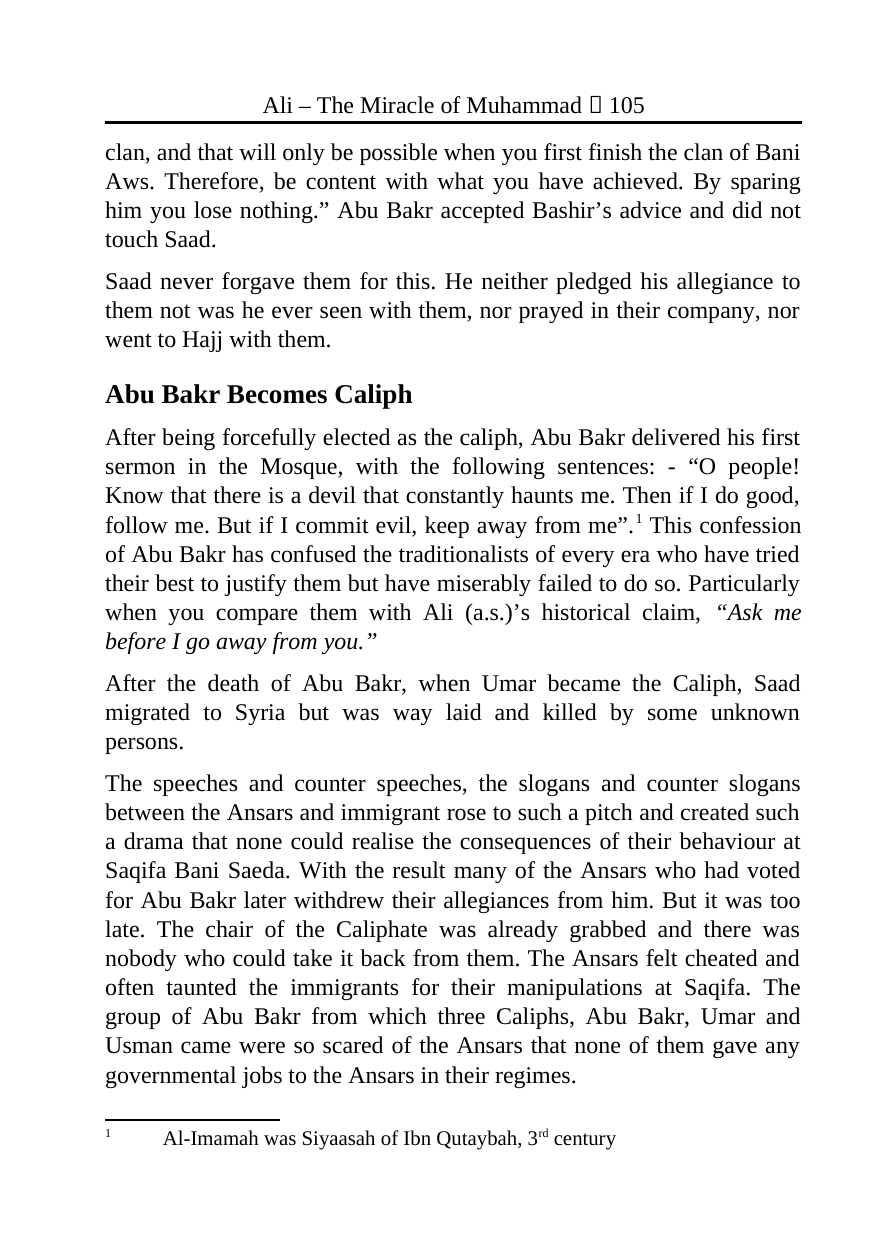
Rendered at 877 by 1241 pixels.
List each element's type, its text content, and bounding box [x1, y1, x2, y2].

text Saad never forgave them for this. He neither pledged his allegiance to them not was he ever seen with them, nor prayed in their company, nor went to Hajj with them. [105, 266, 802, 353]
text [105, 137, 802, 253]
text The speeches and counter speeches, the slogans and counter slogans between the Ansars and immigrant rose to such a pitch and created such a drama that none could realise the consequences of their behaviour at Saqifa Bani Saeda. With the result many of the Ansars who had voted for Abu Bakr later withdrew their allegiances from him. But it was too late. The chair of the Caliphate was already grabbed and there was nobody who could take it back from them. The Ansars felt cheated and often taunted the immigrants for their manipulations at Saqifa. The group of Abu Bakr from which three Caliphs, Abu Bakr, Umar and Usman came were so scared of the Ansars that none of them gave any governmental jobs to the Ansars in their regimes. [105, 768, 802, 1089]
text After the death of Abu Bakr, when Umar became the Caliph, Saad migrated to Syria but was way laid and killed by some unknown persons. [105, 668, 802, 756]
subtitle Abu Bakr Becomes Caliph [105, 378, 802, 410]
text After being forcefully elected as the caliph, Abu Bakr delivered his first sermon in the Mosque, with the following sentences: - “O people! Know that there is a devil that constantly haunts me. Then if I do good, follow me. But if I commit evil, keep away from me”. This confession of Abu Bakr has confused the traditionalists of every era who have tried their best to justify them but have miserably failed to do so. Particularly when you compare them with Ali (a.s.)’s historical claim, “Ask me before I go away from you.” [105, 422, 802, 656]
